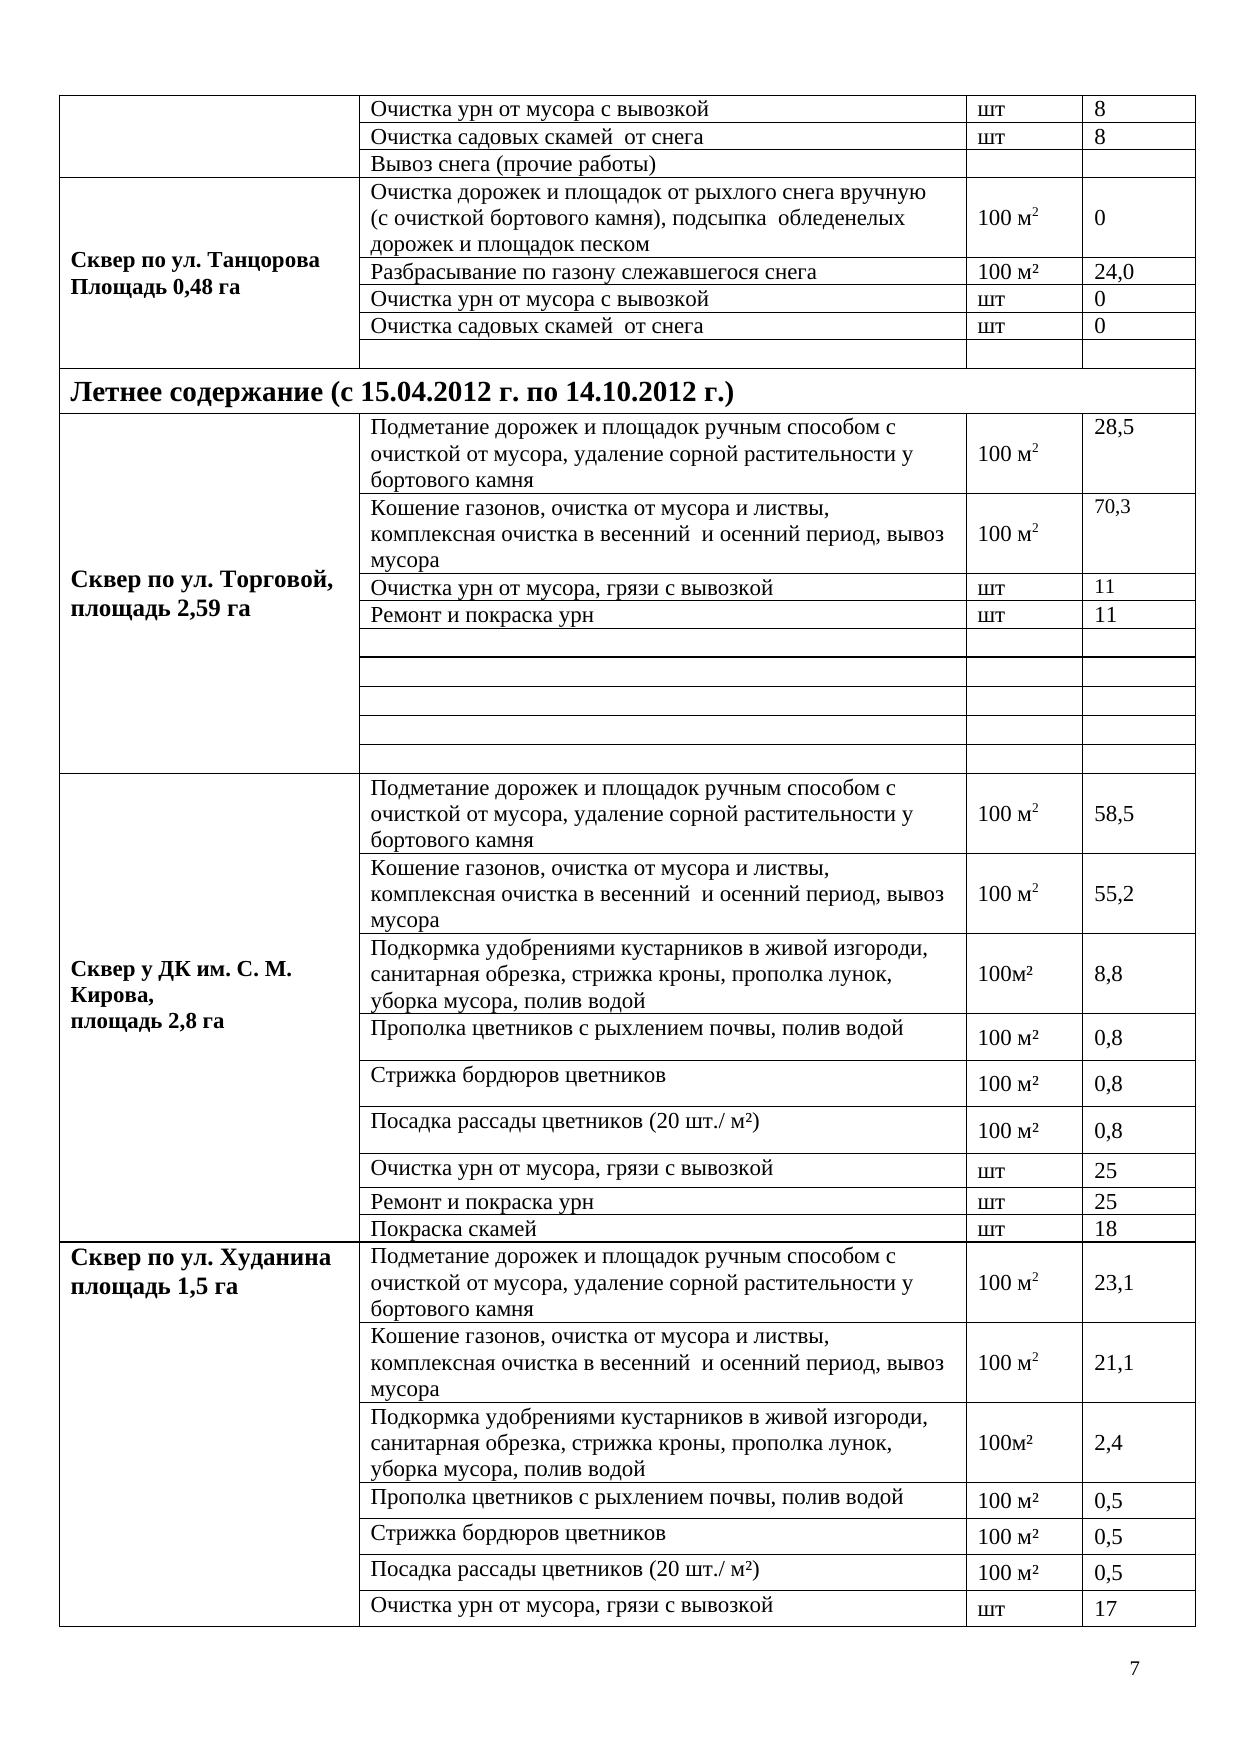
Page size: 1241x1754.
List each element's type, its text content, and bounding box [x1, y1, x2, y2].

table_cell Очистка урн от мусора, грязи с вывозкой [360, 1154, 966, 1187]
table_cell 21,1 [1083, 1323, 1195, 1402]
table_cell 0,5 [1083, 1483, 1195, 1518]
table_cell 100 м² [967, 258, 1082, 284]
table_cell [1083, 629, 1195, 656]
table_cell 70,3 [1083, 494, 1195, 573]
table_cell Посадка рассады цветников (20 шт./ м²) [360, 1107, 966, 1153]
table_cell Кошение газонов, очистка от мусора и листвы, комплексная очистка в весенний и осенний период, вывоз мусора [360, 854, 966, 933]
table_cell 0,5 [1083, 1519, 1195, 1554]
table_cell [1083, 716, 1195, 744]
table_cell [360, 716, 966, 744]
table_cell шт [967, 1591, 1082, 1626]
table_cell 58,5 [1083, 774, 1195, 853]
table_cell [360, 340, 966, 368]
table_cell 100 м2 [967, 1323, 1082, 1402]
table_cell 25 [1083, 1188, 1195, 1214]
table_cell 8 [1083, 123, 1195, 149]
table_cell 100 м² [967, 1519, 1082, 1554]
table_cell 100 м2 [967, 774, 1082, 853]
table_cell [1083, 150, 1195, 177]
table_cell 100 м2 [967, 1243, 1082, 1322]
table_cell шт [967, 123, 1082, 149]
table_cell 0,8 [1083, 1061, 1195, 1106]
table_cell [967, 340, 1082, 368]
table_cell Разбрасывание по газону слежавшегося снега [360, 258, 966, 284]
table_cell 100 м² [967, 1555, 1082, 1589]
table_cell Очистка садовых скамей от снега [360, 123, 966, 149]
table_cell Очистка урн от мусора с вывозкой [360, 96, 966, 122]
table_cell 100 м² [967, 1107, 1082, 1153]
table_cell 100 м² [967, 1014, 1082, 1059]
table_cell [360, 178, 966, 257]
table_cell Сквер по ул. Худанина площадь 1,5 га [60, 1243, 359, 1626]
table_cell Сквер по ул. Торговой, площадь 2,59 га [60, 414, 359, 773]
table_cell 55,2 [1083, 854, 1195, 933]
table_cell 0 [1083, 285, 1195, 312]
table_cell 11 [1083, 574, 1195, 600]
table_cell 0,8 [1083, 1107, 1195, 1153]
table_cell Кошение газонов, очистка от мусора и листвы, комплексная очистка в весенний и осенний период, вывоз мусора [360, 1323, 966, 1402]
table_cell Очистка садовых скамей от снега [360, 313, 966, 339]
table_cell 100 м² [967, 1061, 1082, 1106]
table_cell [360, 629, 966, 656]
table_cell шт [967, 313, 1082, 339]
table_cell шт [967, 1188, 1082, 1214]
table_cell шт [967, 601, 1082, 627]
table_cell Очистка урн от мусора с вывозкой [360, 285, 966, 312]
table_cell 24,0 [1083, 258, 1195, 284]
table_cell шт [967, 285, 1082, 312]
table_cell шт [967, 1154, 1082, 1187]
table_cell Посадка рассады цветников (20 шт./ м²) [360, 1555, 966, 1589]
table_cell [1083, 658, 1195, 686]
table_cell [360, 658, 966, 686]
table_cell Вывоз снега (прочие работы) [360, 150, 966, 177]
table_cell Летнее содержание (с 15.04.2012 г. по 14.10.2012 г.) [60, 369, 1195, 412]
table_cell 17 [1083, 1591, 1195, 1626]
table_cell 0 [1083, 178, 1195, 257]
table_cell 100 м2 [967, 414, 1082, 492]
table_cell 8,8 [1083, 934, 1195, 1013]
table_cell Стрижка бордюров цветников [360, 1519, 966, 1554]
table_cell Очистка урн от мусора, грязи с вывозкой [360, 574, 966, 600]
table_cell Прополка цветников с рыхлением почвы, полив водой [360, 1483, 966, 1518]
table_cell [967, 716, 1082, 744]
table_cell 0 [1083, 313, 1195, 339]
table_cell 100 м² [967, 1483, 1082, 1518]
table_cell 18 [1083, 1215, 1195, 1241]
table_cell [1083, 745, 1195, 773]
table_cell Стрижка бордюров цветников [360, 1061, 966, 1106]
table_cell 100м² [967, 934, 1082, 1013]
table_cell 0,8 [1083, 1014, 1195, 1059]
table_cell 25 [1083, 1154, 1195, 1187]
table_cell 100 м2 [967, 178, 1082, 257]
table_cell 100 м2 [967, 854, 1082, 933]
table_cell Кошение газонов, очистка от мусора и листвы, комплексная очистка в весенний и осенний период, вывоз мусора [360, 494, 966, 573]
table_cell Подметание дорожек и площадок ручным способом с очисткой от мусора, удаление сорной растительности у бортового камня [360, 414, 966, 492]
table_cell [967, 745, 1082, 773]
table_cell 2,4 [1083, 1403, 1195, 1482]
table_cell шт [967, 1215, 1082, 1241]
table_cell Подметание дорожек и площадок ручным способом с очисткой от мусора, удаление сорной растительности у бортового камня [360, 774, 966, 853]
table_cell 8 [1083, 96, 1195, 122]
table_cell Ремонт и покраска урн [360, 601, 966, 627]
table_cell [967, 629, 1082, 656]
table_cell Покраска скамей [360, 1215, 966, 1241]
table_cell [360, 687, 966, 714]
table_cell [967, 150, 1082, 177]
table_cell 11 [1083, 601, 1195, 627]
table_cell Прополка цветников с рыхлением почвы, полив водой [360, 1014, 966, 1059]
table_cell [967, 658, 1082, 686]
table_cell Подкормка удобрениями кустарников в живой изгороди, санитарная обрезка, стрижка кроны, прополка лунок, уборка мусора, полив водой [360, 1403, 966, 1482]
table_cell 23,1 [1083, 1243, 1195, 1322]
table_cell 100 м2 [967, 494, 1082, 573]
table_cell [1083, 340, 1195, 368]
table_cell Сквер у ДК им. С. М. Кирова, площадь 2,8 га [60, 774, 359, 1241]
table_cell Подметание дорожек и площадок ручным способом с очисткой от мусора, удаление сорной растительности у бортового камня [360, 1243, 966, 1322]
table_cell шт [967, 574, 1082, 600]
table_cell Подкормка удобрениями кустарников в живой изгороди, санитарная обрезка, стрижка кроны, прополка лунок, уборка мусора, полив водой [360, 934, 966, 1013]
table_cell [967, 687, 1082, 714]
table_cell Сквер по ул. Танцорова Площадь 0,48 га [60, 178, 359, 368]
table_cell Очистка урн от мусора, грязи с вывозкой [360, 1591, 966, 1626]
table_cell 100м² [967, 1403, 1082, 1482]
table_cell 0,5 [1083, 1555, 1195, 1589]
table_cell 28,5 [1083, 414, 1195, 492]
table_cell [1083, 687, 1195, 714]
table_cell шт [967, 96, 1082, 122]
table_cell Ремонт и покраска урн [360, 1188, 966, 1214]
table_cell [360, 745, 966, 773]
